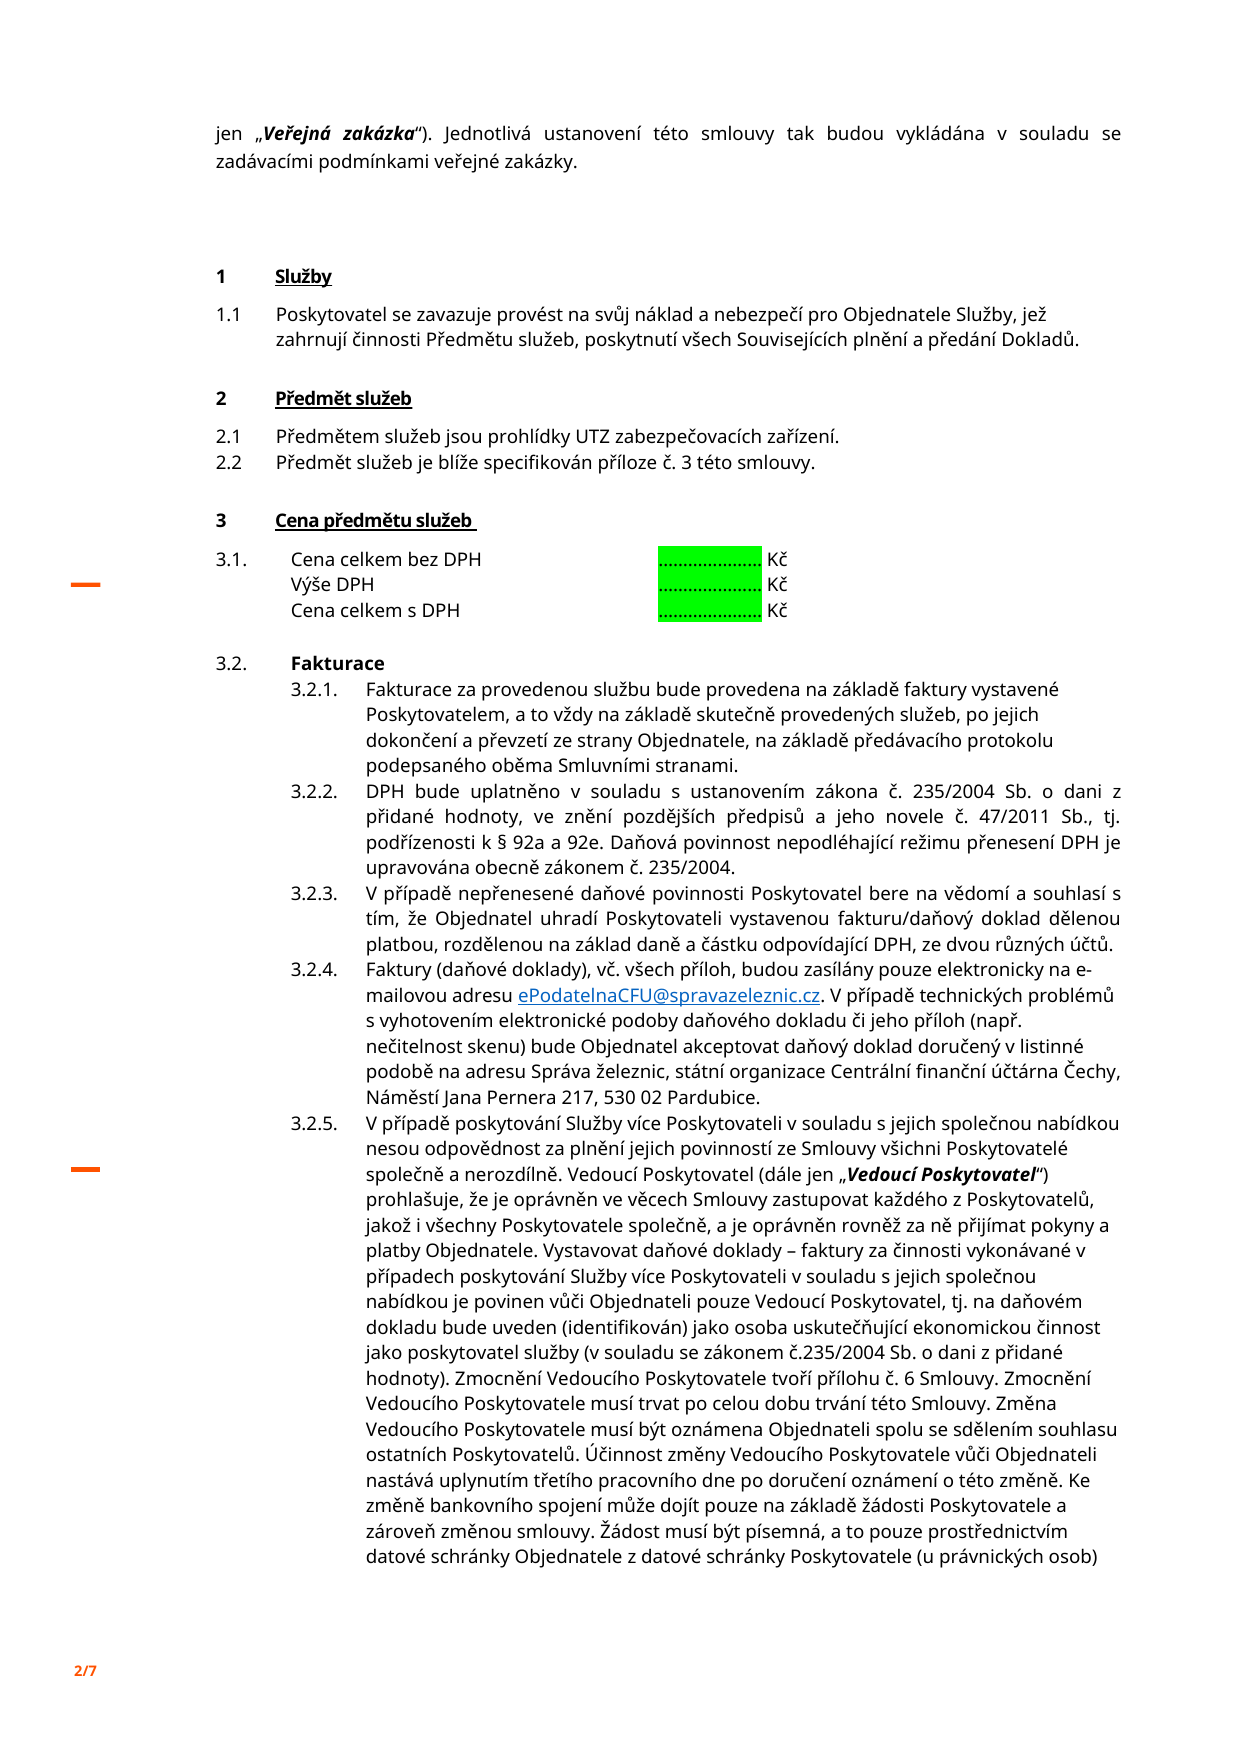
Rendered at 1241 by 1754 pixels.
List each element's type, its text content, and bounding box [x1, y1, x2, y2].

subtitle Služby [216, 263, 1122, 288]
list Cena celkem bez DPH ………………… Kč [216, 546, 658, 571]
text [216, 121, 1122, 174]
subtitle Cena předmětu služeb [216, 508, 1122, 533]
list V případě nepřenesené daňové povinnosti Poskytovatel bere na vědomí a souhlasí s tím, že Objednatel uhradí Poskytovateli vystavenou fakturu/daňový doklad dělenou platbou, rozdělenou na základ daně a částku odpovídající DPH, ze dvou různých účtů. [291, 880, 1122, 957]
list Cena celkem bez DPH ………………… Kč [762, 546, 1122, 571]
list Fakturace za provedenou službu bude provedena na základě faktury vystavené Poskytovatelem, a to vždy na základě skutečně provedených služeb, po jejich dokončení a převzetí ze strany Objednatele, na základě předávacího protokolu podepsaného oběma Smluvními stranami. [291, 676, 1122, 778]
list DPH bude uplatněno v souladu s ustanovením zákona č. 235/2004 Sb. o dani z přidané hodnoty, ve znění pozdějších předpisů a jeho novele č. 47/2011 Sb., tj. podřízenosti k § 92a a 92e. Daňová povinnost nepodléhající režimu přenesení DPH je upravována obecně zákonem č. 235/2004. [291, 778, 1122, 880]
list Výše DPH ………………… Kč [291, 571, 658, 597]
subtitle Předmět služeb [216, 385, 1122, 411]
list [291, 1110, 1122, 1569]
subtitle Předmět služeb je blíže specifikován příloze č. 3 této smlouvy. [216, 449, 1122, 474]
list Cena celkem s DPH ………………… Kč [291, 597, 658, 622]
list Výše DPH ………………… Kč [762, 571, 1122, 597]
subtitle Poskytovatel se zavazuje provést na svůj náklad a nebezpečí pro Objednatele Služby, jež zahrnují činnosti Předmětu služeb, poskytnutí všech Souvisejících plnění a předání Dokladů. [216, 301, 1122, 352]
list Cena celkem s DPH ………………… Kč [762, 597, 1122, 622]
list Fakturace [216, 650, 1122, 676]
subtitle Předmětem služeb jsou prohlídky UTZ zabezpečovacích zařízení. [216, 423, 1122, 449]
list Faktury (daňové doklady), vč. všech příloh, budou zasílány pouze elektronicky na e-mailovou adresu ePodatelnaCFU@spravazeleznic.cz. V případě technických problémů s vyhotovením elektronické podoby daňového dokladu či jeho příloh (např. nečitelnost skenu) bude Objednatel akceptovat daňový doklad doručený v listinné podobě na adresu Správa železnic, státní organizace Centrální finanční účtárna Čechy, Náměstí Jana Pernera 217, 530 02 Pardubice. [291, 957, 1122, 1110]
